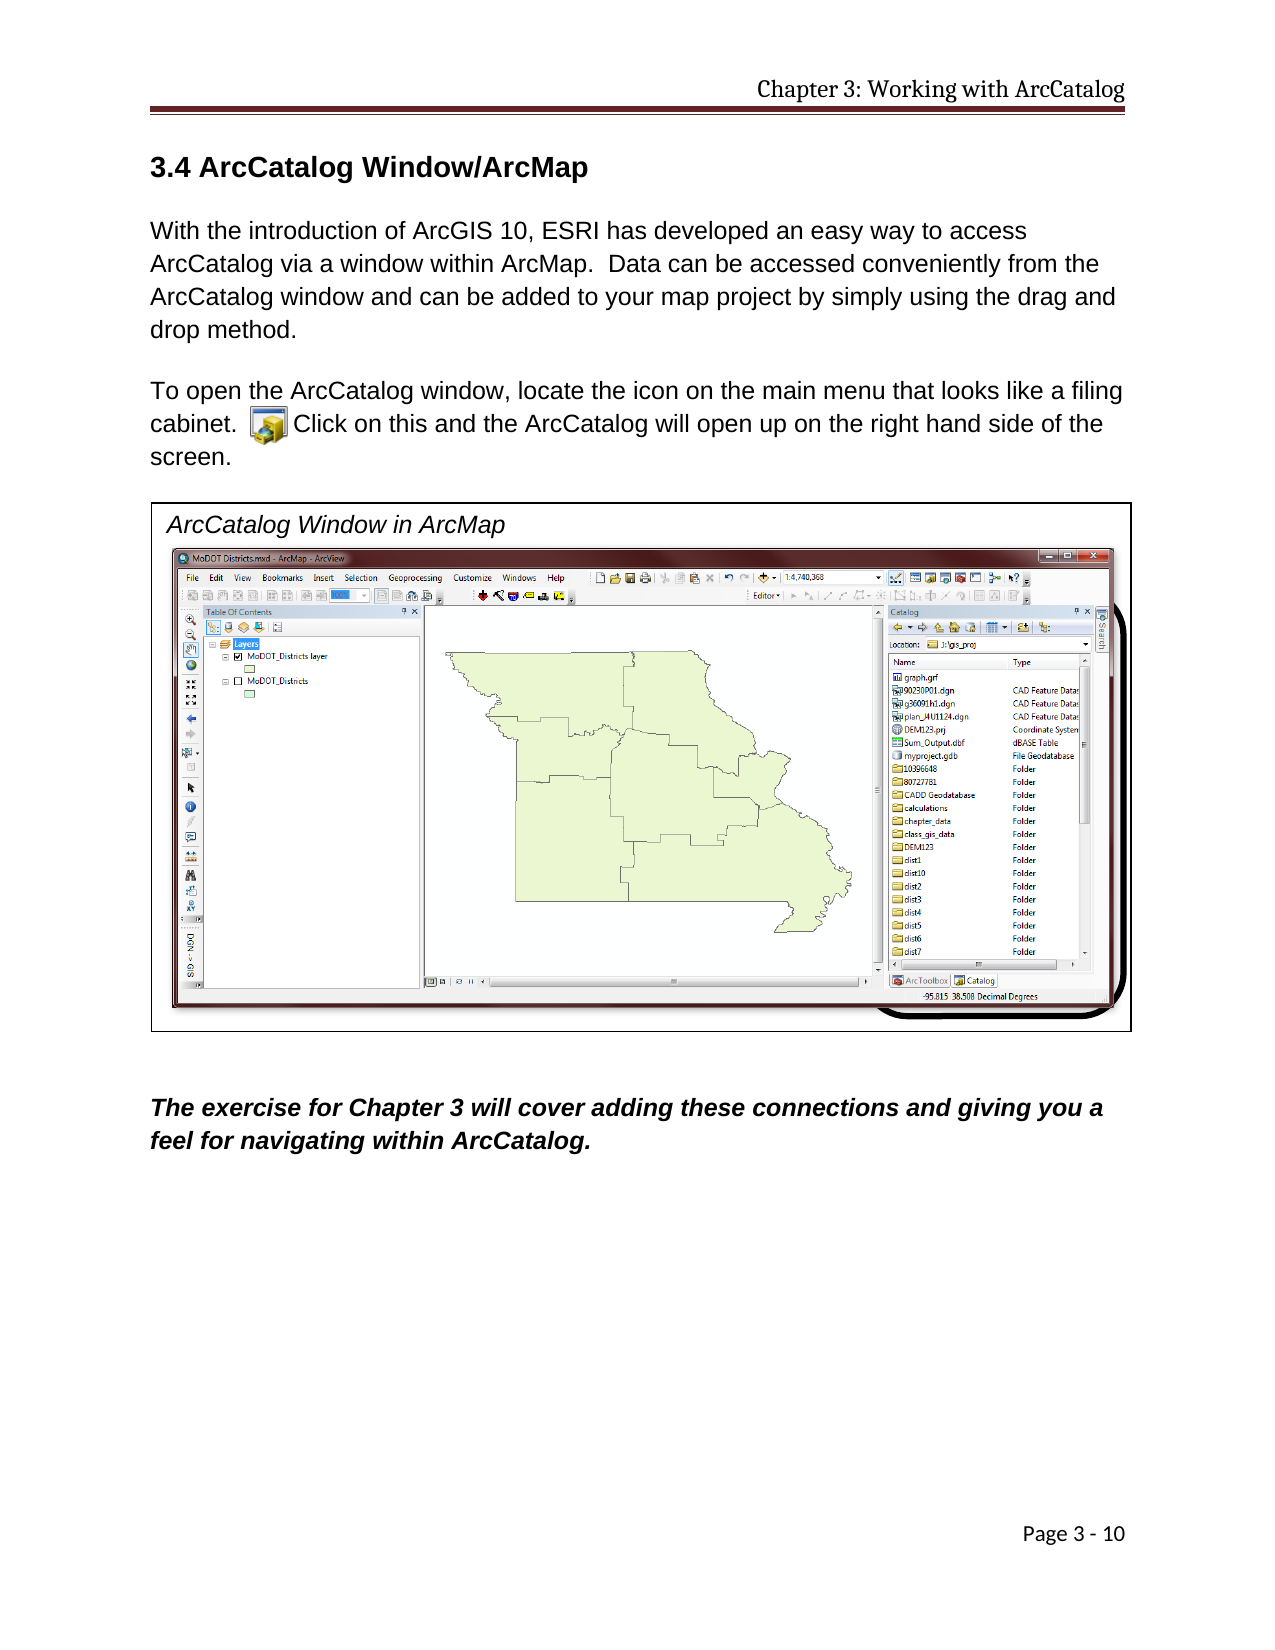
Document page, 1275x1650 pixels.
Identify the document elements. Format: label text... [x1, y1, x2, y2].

text With the introduction of ArcGIS 10, ESRI has developed an easy way to access ArcCatalog via a window within ArcMap. Data can be accessed conveniently from the ArcCatalog window and can be added to your map project by simply using the drag and drop method. [150, 216, 1125, 344]
text The exercise for Chapter 3 will cover adding these connections and giving you a feel for navigating within ArcCatalog. [150, 1093, 1125, 1154]
text 3.4 ArcCatalog Window/ArcMap [150, 150, 1125, 183]
picture [172, 548, 1114, 1008]
picture [250, 406, 288, 445]
text To open the ArcCatalog window, locate the icon on the main menu that looks like a filing cabinet. Click on this and the ArcCatalog will open up on the right hand side of the screen. [150, 376, 1125, 470]
